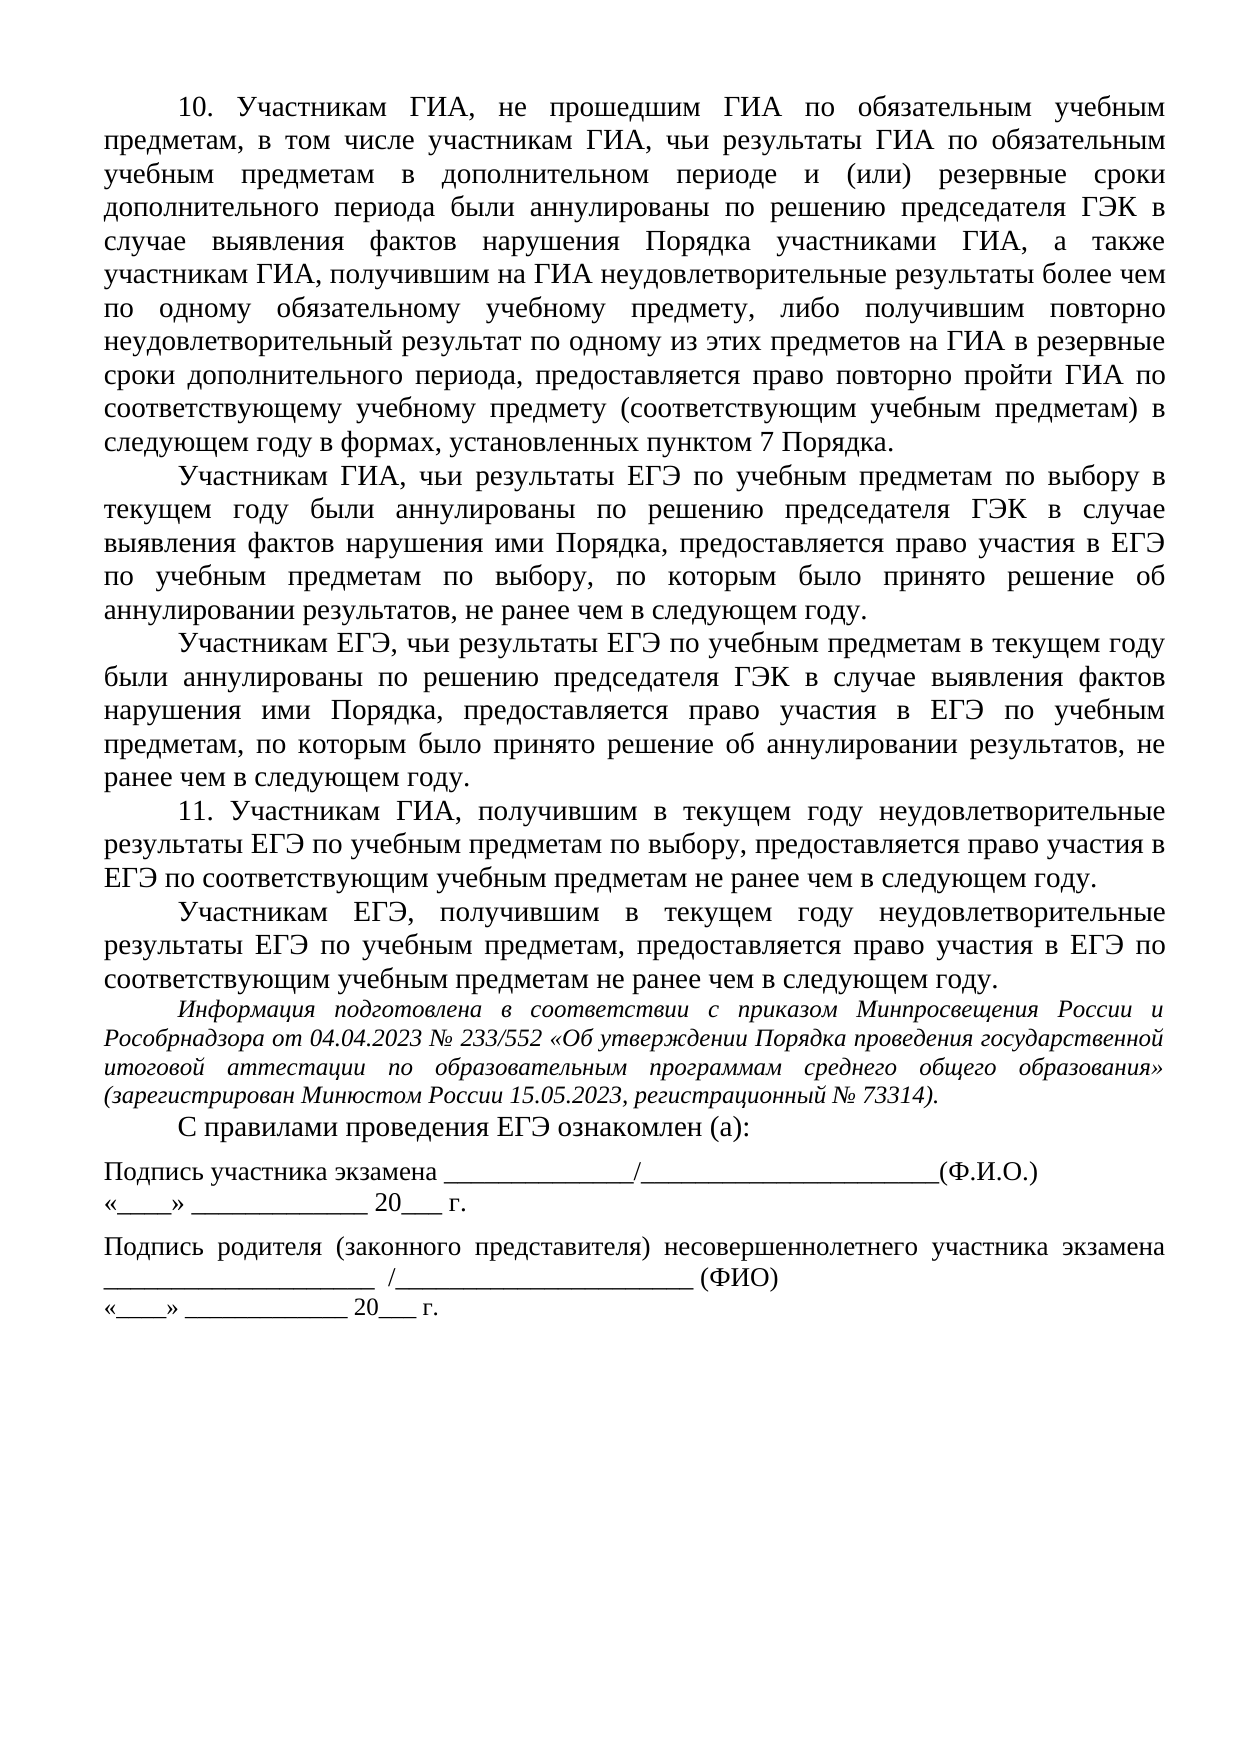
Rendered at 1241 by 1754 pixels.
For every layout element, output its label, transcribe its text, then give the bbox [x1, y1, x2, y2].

text Информация подготовлена в соответствии с приказом Минпросвещения России и Рособрнадзора от 04.04.2023 № 233/552 «Об утверждении Порядка проведения государственной итоговой аттестации по образовательным программам среднего общего образования» (зарегистрирован Минюстом России 15.05.2023, регистрационный № 73314). [103, 994, 1167, 1109]
text С правилами проведения ЕГЭ ознакомлен (а): [103, 1109, 1167, 1143]
text Участникам ЕГЭ, чьи результаты ЕГЭ по учебным предметам в текущем году были аннулированы по решению председателя ГЭК в случае выявления фактов нарушения ими Порядка, предоставляется право участия в ЕГЭ по учебным предметам, по которым было принято решение об аннулировании результатов, не ранее чем в следующем году. [103, 625, 1167, 793]
text «____» _____________ 20___ г. [103, 1292, 1167, 1321]
text 10. Участникам ГИА, не прошедшим ГИА по обязательным учебным предметам, в том числе участникам ГИА, чьи результаты ГИА по обязательным учебным предметам в дополнительном периоде и (или) резервные сроки дополнительного периода были аннулированы по решению председателя ГЭК в случае выявления фактов нарушения Порядка участниками ГИА, а также участникам ГИА, получившим на ГИА неудовлетворительные результаты более чем по одному обязательному учебному предмету, либо получившим повторно неудовлетворительный результат по одному из этих предметов на ГИА в резервные сроки дополнительного периода, предоставляется право повторно пройти ГИА по соответствующему учебному предмету (соответствующим учебным предметам) в следующем году в формах, установленных пунктом 7 Порядка. [103, 89, 1167, 458]
text «____» _____________ 20___ г. [103, 1186, 1167, 1218]
text Подпись участника экзамена ______________/______________________(Ф.И.О.) [103, 1155, 1167, 1186]
text Подпись родителя (законного представителя) несовершеннолетнего участника экзамена ____________________ /______________________ (ФИО) [103, 1229, 1167, 1292]
text Участникам ГИА, чьи результаты ЕГЭ по учебным предметам по выбору в текущем году были аннулированы по решению председателя ГЭК в случае выявления фактов нарушения ими Порядка, предоставляется право участия в ЕГЭ по учебным предметам по выбору, по которым было принято решение об аннулировании результатов, не ранее чем в следующем году. [103, 458, 1167, 625]
text 11. Участникам ГИА, получившим в текущем году неудовлетворительные результаты ЕГЭ по учебным предметам по выбору, предоставляется право участия в ЕГЭ по соответствующим учебным предметам не ранее чем в следующем году. [103, 793, 1167, 894]
text Участникам ЕГЭ, получившим в текущем году неудовлетворительные результаты ЕГЭ по учебным предметам, предоставляется право участия в ЕГЭ по соответствующим учебным предметам не ранее чем в следующем году. [103, 894, 1167, 994]
